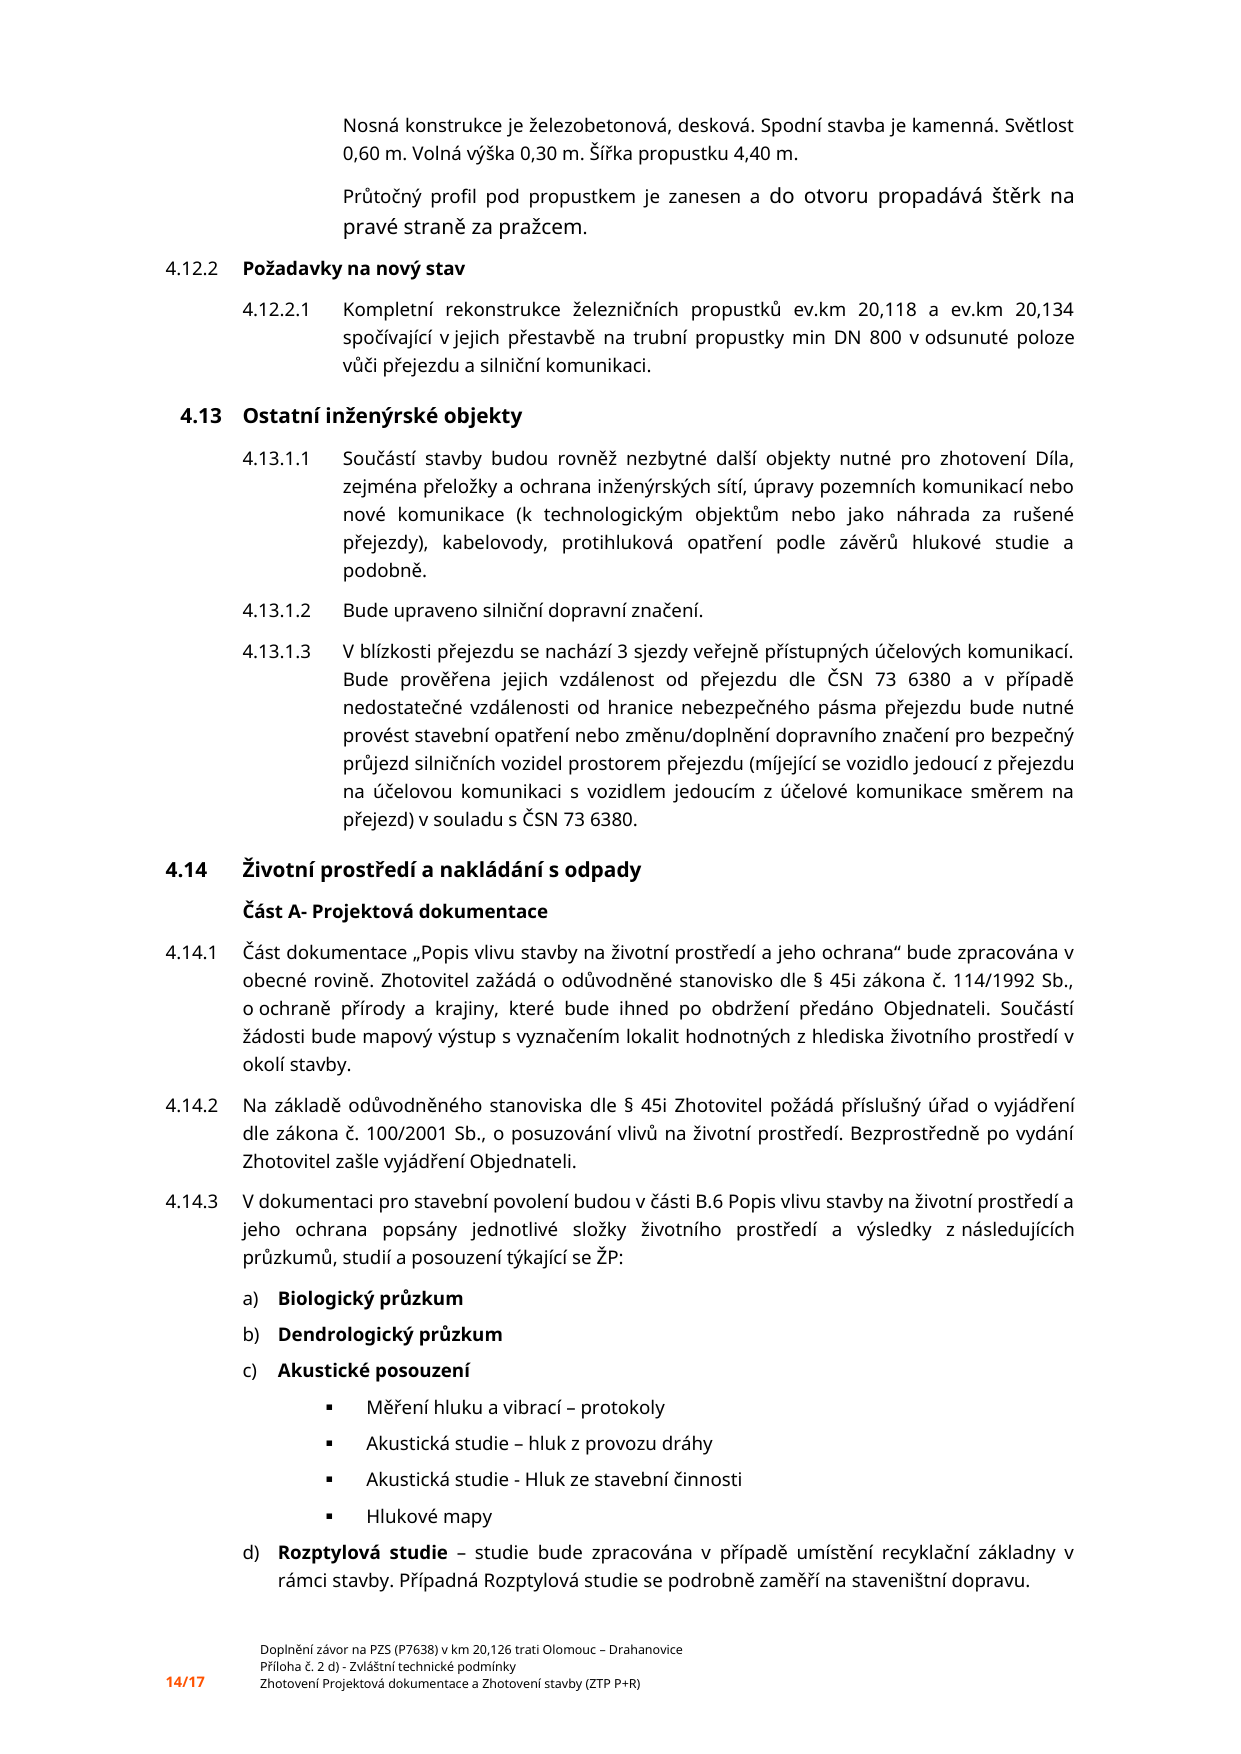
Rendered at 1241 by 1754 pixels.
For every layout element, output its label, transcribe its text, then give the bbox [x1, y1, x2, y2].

list V dokumentaci pro stavební povolení budou v části B.6 Popis vlivu stavby na životní prostředí a jeho ochrana popsány jednotlivé složky životního prostředí a výsledky z následujících průzkumů, studií a posouzení týkající se ŽP: [165, 1188, 1075, 1270]
text Součástí stavby budou rovněž nezbytné další objekty nutné pro zhotovení Díla, zejména přeložky a ochrana inženýrských sítí, úpravy pozemních komunikací nebo nové komunikace (k technologickým objektům nebo jako náhrada za rušené přejezdy), kabelovody, protihluková opatření podle závěrů hlukové studie a podobně. [242, 445, 1075, 582]
list Na základě odůvodněného stanoviska dle § 45i Zhotovitel požádá příslušný úřad o vyjádření dle zákona č. 100/2001 Sb., o posuzování vlivů na životní prostředí. Bezprostředně po vydání Zhotovitel zašle vyjádření Objednateli. [165, 1092, 1075, 1173]
text Bude upraveno silniční dopravní značení. [242, 597, 1075, 623]
list Akustická studie - Hluk ze stavební činnosti [325, 1467, 1075, 1492]
list Dendrologický průzkum [242, 1321, 1075, 1347]
list Biologický průzkum [242, 1285, 1075, 1311]
list Část dokumentace „Popis vlivu stavby na životní prostředí a jeho ochrana“ bude zpracována v obecné rovině. Zhotovitel zažádá o odůvodněné stanovisko dle § 45i zákona č. 114/1992 Sb., o ochraně přírody a krajiny, které bude ihned po obdržení předáno Objednateli. Součástí žádosti bude mapový výstup s vyznačením lokalit hodnotných z hlediska životního prostředí v okolí stavby. [165, 939, 1075, 1077]
text Kompletní rekonstrukce železničních propustků ev.km 20,118 a ev.km 20,134 spočívající v jejich přestavbě na trubní propustky min DN 800 v odsunuté poloze vůči přejezdu a silniční komunikaci. [242, 296, 1075, 378]
list Hlukové mapy [325, 1503, 1075, 1529]
list Ostatní inženýrské objekty [180, 401, 1075, 429]
list Akustická studie – hluk z provozu dráhy [325, 1430, 1075, 1456]
list Rozptylová studie – studie bude zpracována v případě umístění recyklační základny v rámci stavby. Případná Rozptylová studie se podrobně zaměří na staveništní dopravu. [242, 1539, 1075, 1593]
text Část A- Projektová dokumentace [242, 899, 1075, 924]
list Akustické posouzení [242, 1358, 1075, 1383]
text Životní prostředí a nakládání s odpady [165, 855, 1075, 883]
text V blízkosti přejezdu se nachází 3 sjezdy veřejně přístupných účelových komunikací. Bude prověřena jejich vzdálenost od přejezdu dle ČSN 73 6380 a v případě nedostatečné vzdálenosti od hranice nebezpečného pásma přejezdu bude nutné provést stavební opatření nebo změnu/doplnění dopravního značení pro bezpečný průjezd silničních vozidel prostorem přejezdu (míjející se vozidlo jedoucí z přejezdu na účelovou komunikaci s vozidlem jedoucím z účelové komunikace směrem na přejezd) v souladu s ČSN 73 6380. [242, 638, 1075, 832]
text Požadavky na nový stav [165, 256, 1075, 281]
list Průtočný profil pod propustkem je zanesen a do otvoru propadává štěrk na pravé straně za pražcem. [343, 181, 1075, 240]
list Nosná konstrukce je železobetonová, desková. Spodní stavba je kamenná. Světlost 0,60 m. Volná výška 0,30 m. Šířka propustku 4,40 m. [343, 112, 1075, 166]
list Měření hluku a vibrací – protokoly [325, 1394, 1075, 1419]
